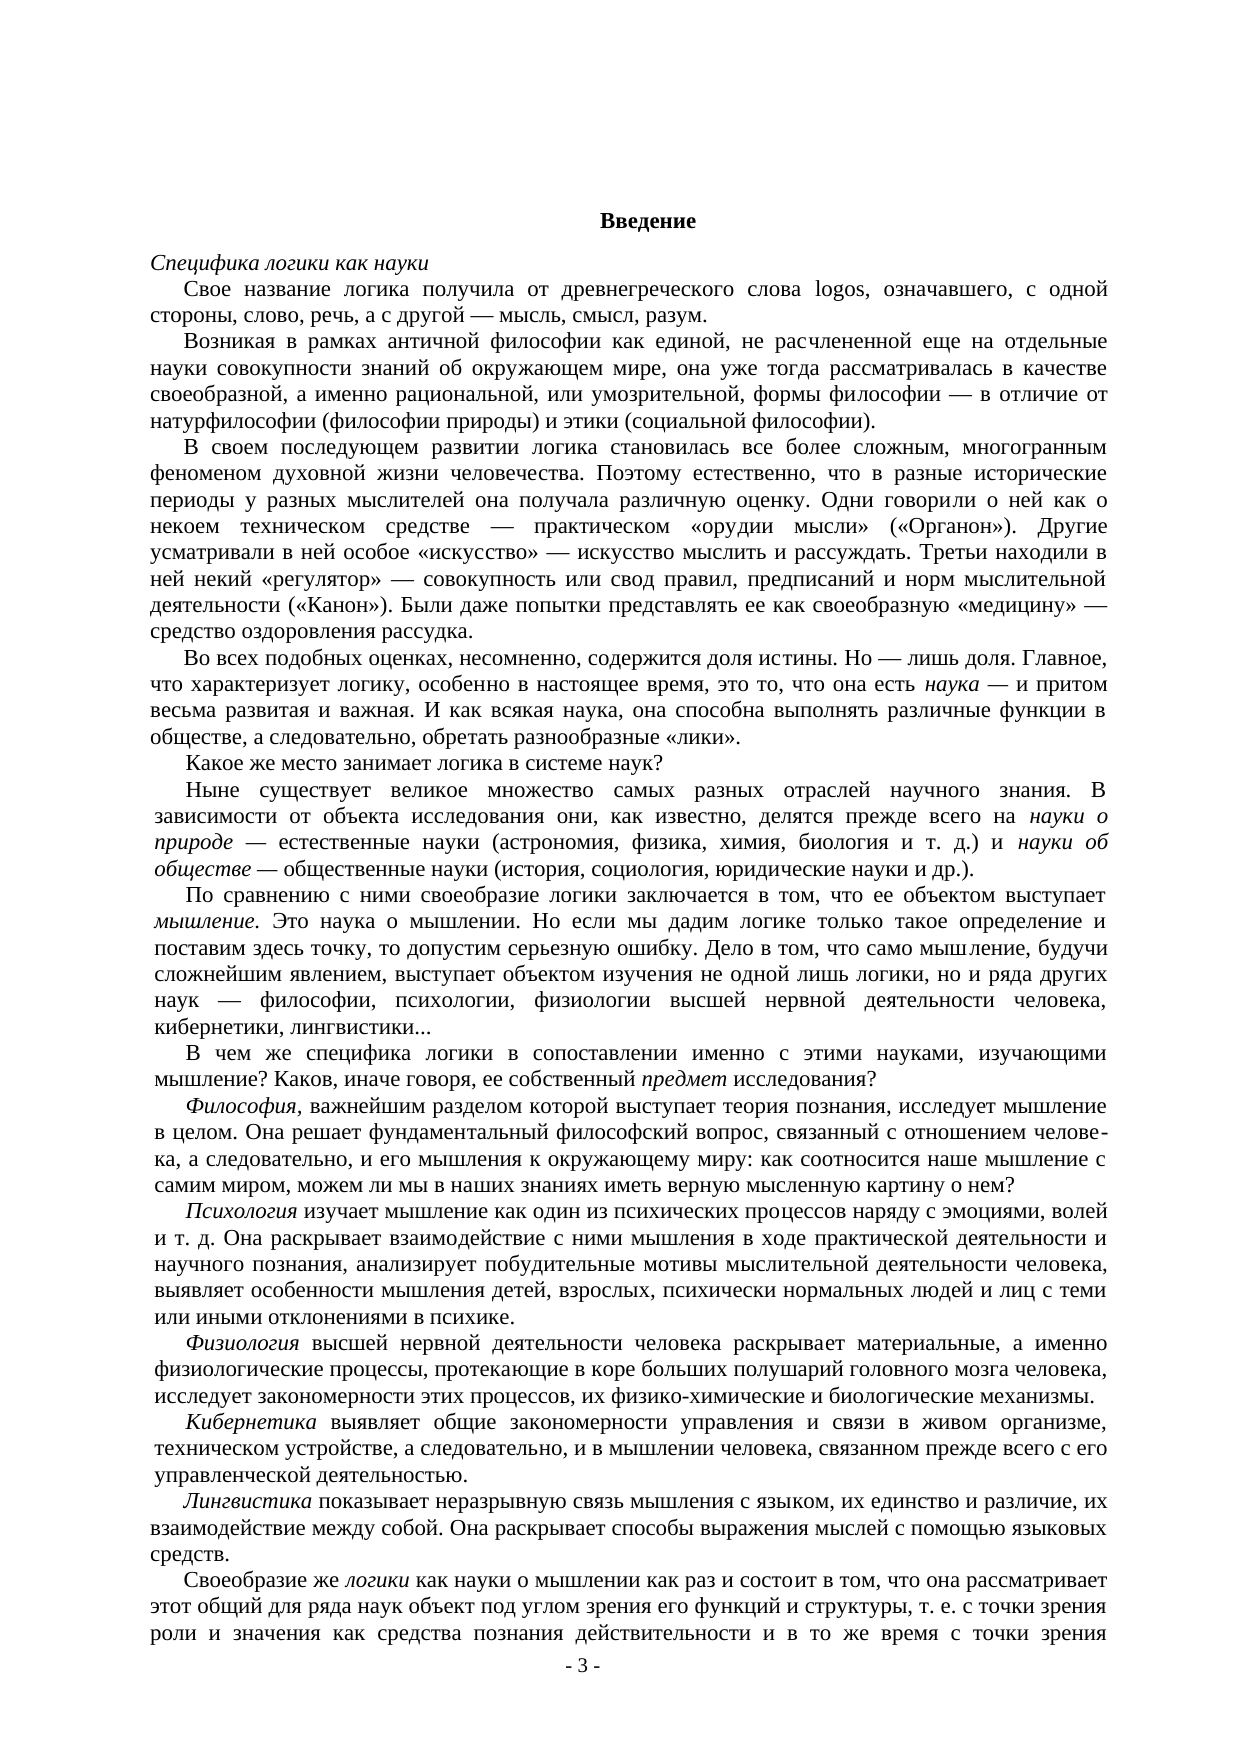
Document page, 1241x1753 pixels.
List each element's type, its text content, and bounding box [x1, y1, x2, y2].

text Психология изучает мышление как один из психических процессов наряду с эмоциями, волей и т. д. Она раскрывает взаимодействие с ними мышления в ходе практической деятельности и научного познания, анализирует побудительные мотивы мыслительной деятельности человека, выявляет особенности мышления детей, взрослых, психически нормальных людей и лиц с теми или иными отклонениями в психике. [154, 1197, 1108, 1329]
text Возникая в рамках античной философии как единой, не расчлененной еще на отдельные науки совокупности знаний об окружающем мире, она уже тогда рассматривалась в качестве своеобразной, а именно рациональной, или умозрительной, формы философии — в отличие от натурфилософии (философии природы) и этики (социальной философии). [150, 328, 1108, 433]
subtitle Специфика логики как науки [150, 248, 1108, 275]
text Физиология высшей нервной деятельности человека раскрывает материальные, а именно физиологические процессы, протекающие в коре больших полушарий головного мозга человека, исследует закономерности этих процессов, их физико-химические и биологические механизмы. [154, 1329, 1108, 1408]
text Ныне существует великое множество самых разных отраслей научного знания. В зависимости от объекта исследования они, как известно, делятся прежде всего на науки о природе — естественные науки (астрономия, физика, химия, биология и т. д.) и науки об обществе — общественные науки (история, социология, юридические науки и др.). [154, 776, 1108, 881]
text По сравнению с ними своеобразие логики заключается в том, что ее объектом выступает мышление. Это наука о мышлении. Но если мы дадим логике только такое определение и поставим здесь точку, то допустим серьезную ошибку. Дело в том, что само мышление, будучи сложнейшим явлением, выступает объектом изучения не одной лишь логики, но и ряда других наук — философии, психологии, физиологии высшей нервной деятельности человека, кибернетики, лингвистики... [154, 881, 1108, 1039]
text В чем же специфика логики в сопоставлении именно с этими науками, изучающими мышление? Каков, иначе говоря, ее собственный предмет исследования? [154, 1039, 1108, 1092]
text Какое же место занимает логика в системе наук? [154, 749, 1108, 776]
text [150, 1566, 1108, 1645]
text Свое название логика получила от древнегреческого слова logos, означавшего, с одной стороны, слово, речь, а с другой — мысль, смысл, разум. [150, 275, 1108, 328]
text Философия, важнейшим разделом которой выступает теория познания, исследует мышление в целом. Она решает фундаментальный философский вопрос, связанный с отношением человека, а следовательно, и его мышления к окружающему миру: как соотносится наше мышление с самим миром, можем ли мы в наших знаниях иметь верную мысленную картину о нем? [154, 1092, 1108, 1197]
text Лингвистика показывает неразрывную связь мышления с языком, их единство и различие, их взаимодействие между собой. Она раскрывает способы выражения мыслей с помощью языковых средств. [150, 1487, 1108, 1566]
text Во всех подобных оценках, несомненно, содержится доля истины. Но — лишь доля. Главное, что характеризует логику, особенно в настоящее время, это то, что она есть наука — и притом весьма развитая и важная. И как всякая наука, она способна выполнять различные функции в обществе, а следовательно, обретать разнообразные «лики». [150, 644, 1108, 749]
text Введение [525, 208, 1108, 234]
text В своем последующем развитии логика становилась все более сложным, многогранным феноменом духовной жизни человечества. Поэтому естественно, что в разные исторические периоды у разных мыслителей она получала различную оценку. Одни говорили о ней как о некоем техническом средстве — практическом «орудии мысли» («Органон»). Другие усматривали в ней особое «искусство» — искусство мыслить и рассуждать. Третьи находили в ней некий «регулятор» — совокупность или свод правил, предписаний и норм мыслительной деятельности («Канон»). Были даже попытки представлять ее как своеобразную «медицину» — средство оздоровления рассудка. [150, 433, 1108, 644]
text Кибернетика выявляет общие закономерности управления и связи в живом организме, техническом устройстве, а следовательно, и в мышлении человека, связанном прежде всего с его управленческой деятельностью. [154, 1408, 1108, 1487]
